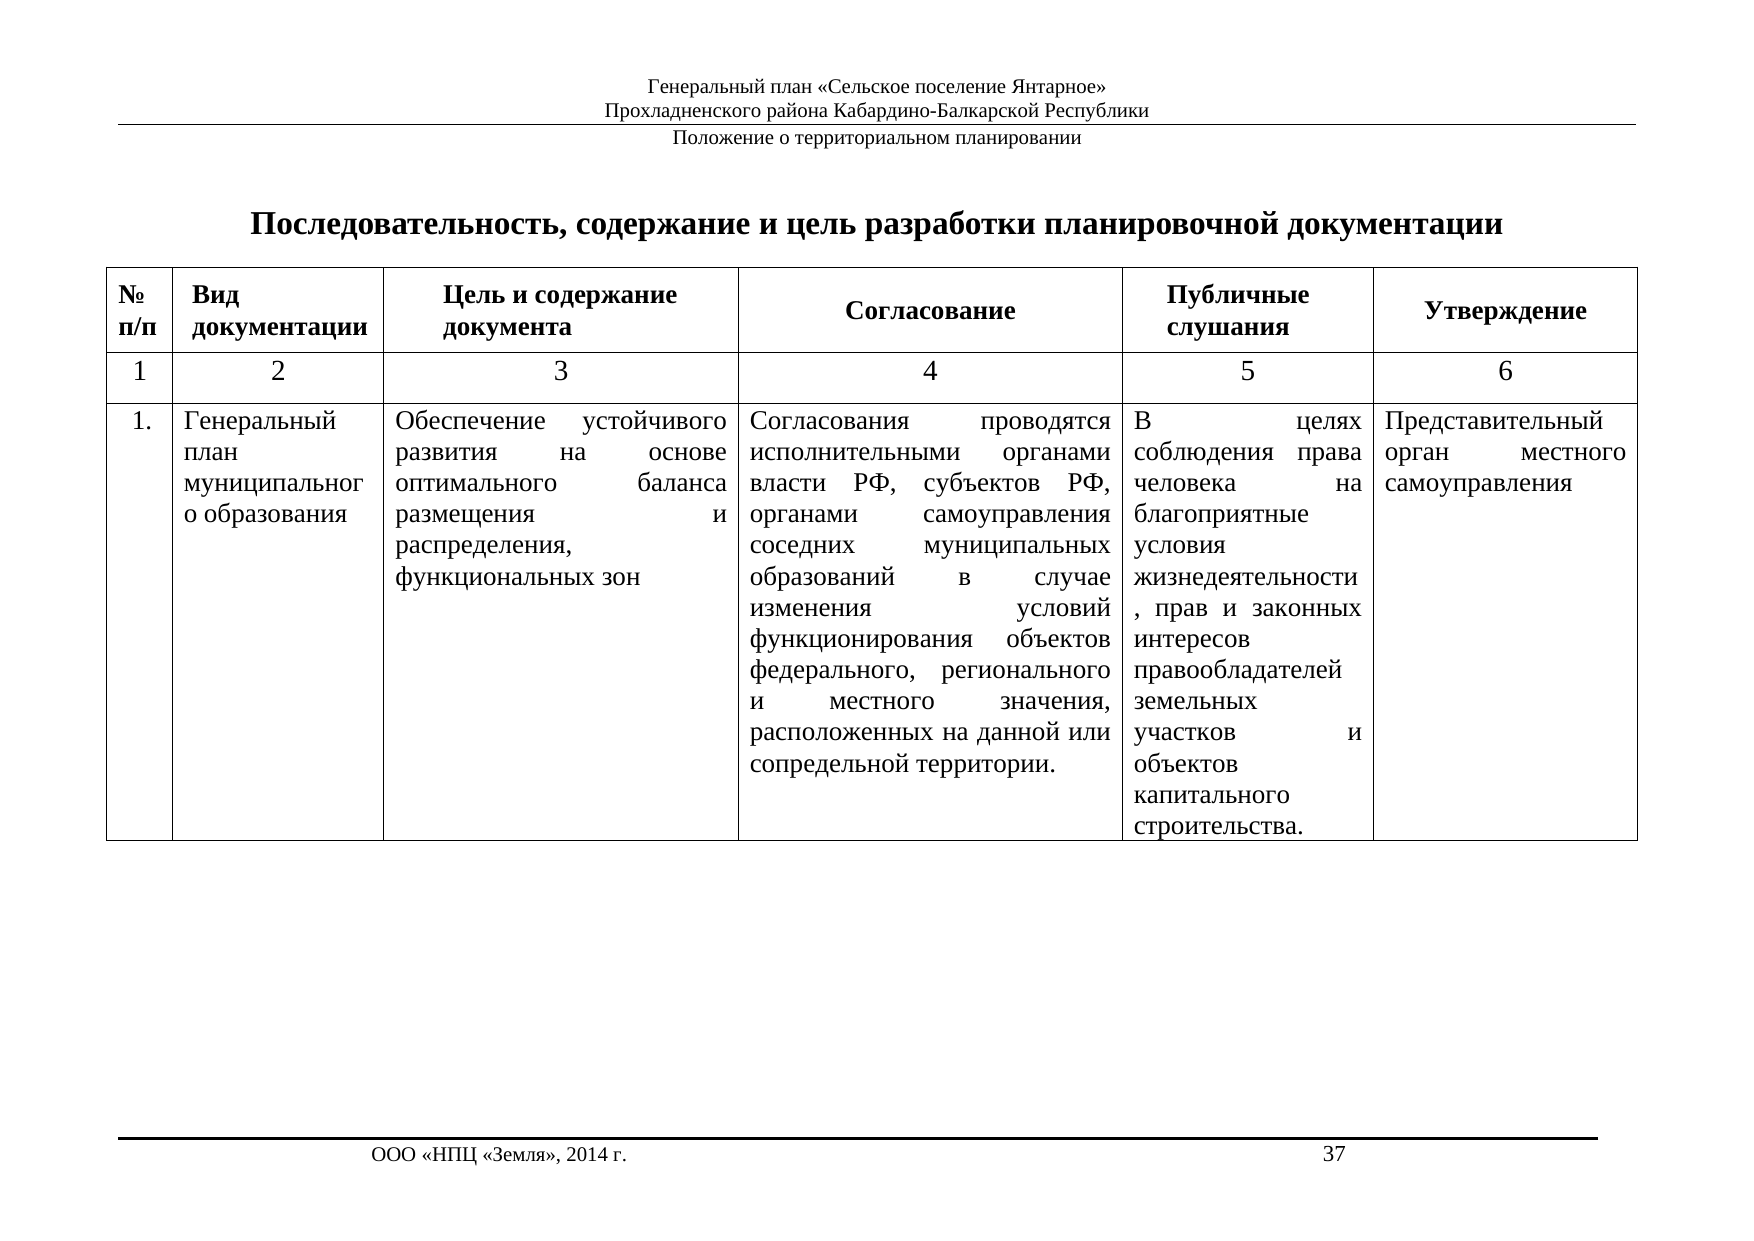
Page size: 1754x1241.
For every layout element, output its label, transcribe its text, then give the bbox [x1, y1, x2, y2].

table_header № п/п [107, 268, 172, 352]
table_cell 1 [107, 353, 172, 403]
table_cell В целях соблюдения права человека на благоприятные условия жизнедеятельности, прав и законных интересов правообладателей земельных участков и объектов капитального строительства. [1123, 404, 1373, 840]
table_cell 1. [107, 404, 172, 840]
table_header Цель и содержание документа [384, 268, 738, 352]
table_cell 4 [739, 353, 1122, 403]
subtitle Последовательность, содержание и цель разработки планировочной документации [118, 203, 1636, 241]
table_header Вид документации [173, 268, 383, 352]
table_cell 6 [1374, 353, 1637, 403]
table_cell 5 [1123, 353, 1373, 403]
table_cell 2 [173, 353, 383, 403]
table_header Согласование [739, 268, 1122, 352]
table_cell Обеспечение устойчивого развития на основе оптимального баланса размещения и распределения, функциональных зон [384, 404, 738, 840]
table_cell Генеральный план муниципального образования [173, 404, 383, 840]
table_cell Представительный орган местного самоуправления [1374, 404, 1637, 840]
table_header Публичные слушания [1123, 268, 1373, 352]
table_cell 3 [384, 353, 738, 403]
table_header Утверждение [1374, 268, 1637, 352]
table_cell Согласования проводятся исполнительными органами власти РФ, субъектов РФ, органами самоуправления соседних муниципальных образований в случае изменения условий функционирования объектов федерального, регионального и местного значения, расположенных на данной или сопредельной территории. [739, 404, 1122, 840]
